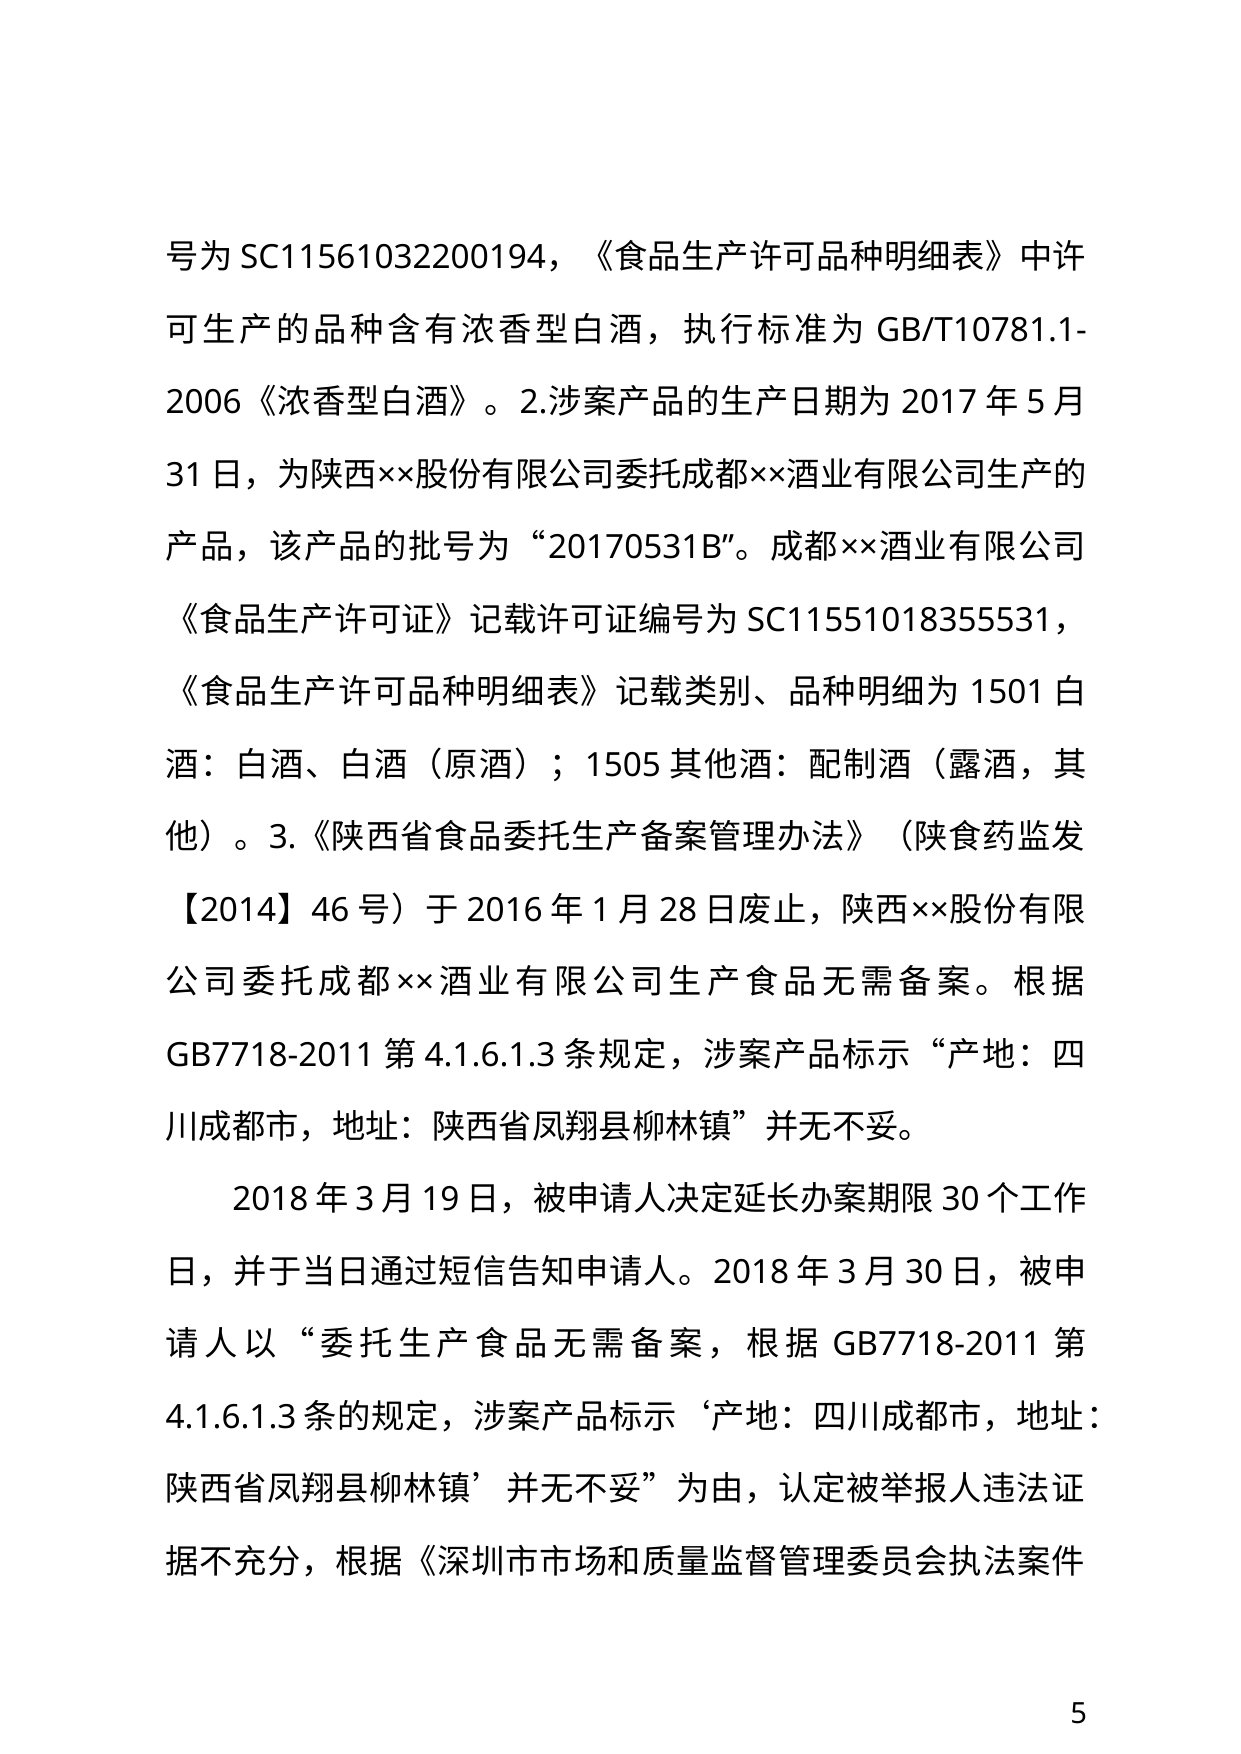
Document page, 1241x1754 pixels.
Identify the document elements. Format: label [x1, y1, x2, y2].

text [165, 230, 1087, 1148]
text [165, 1172, 1087, 1583]
